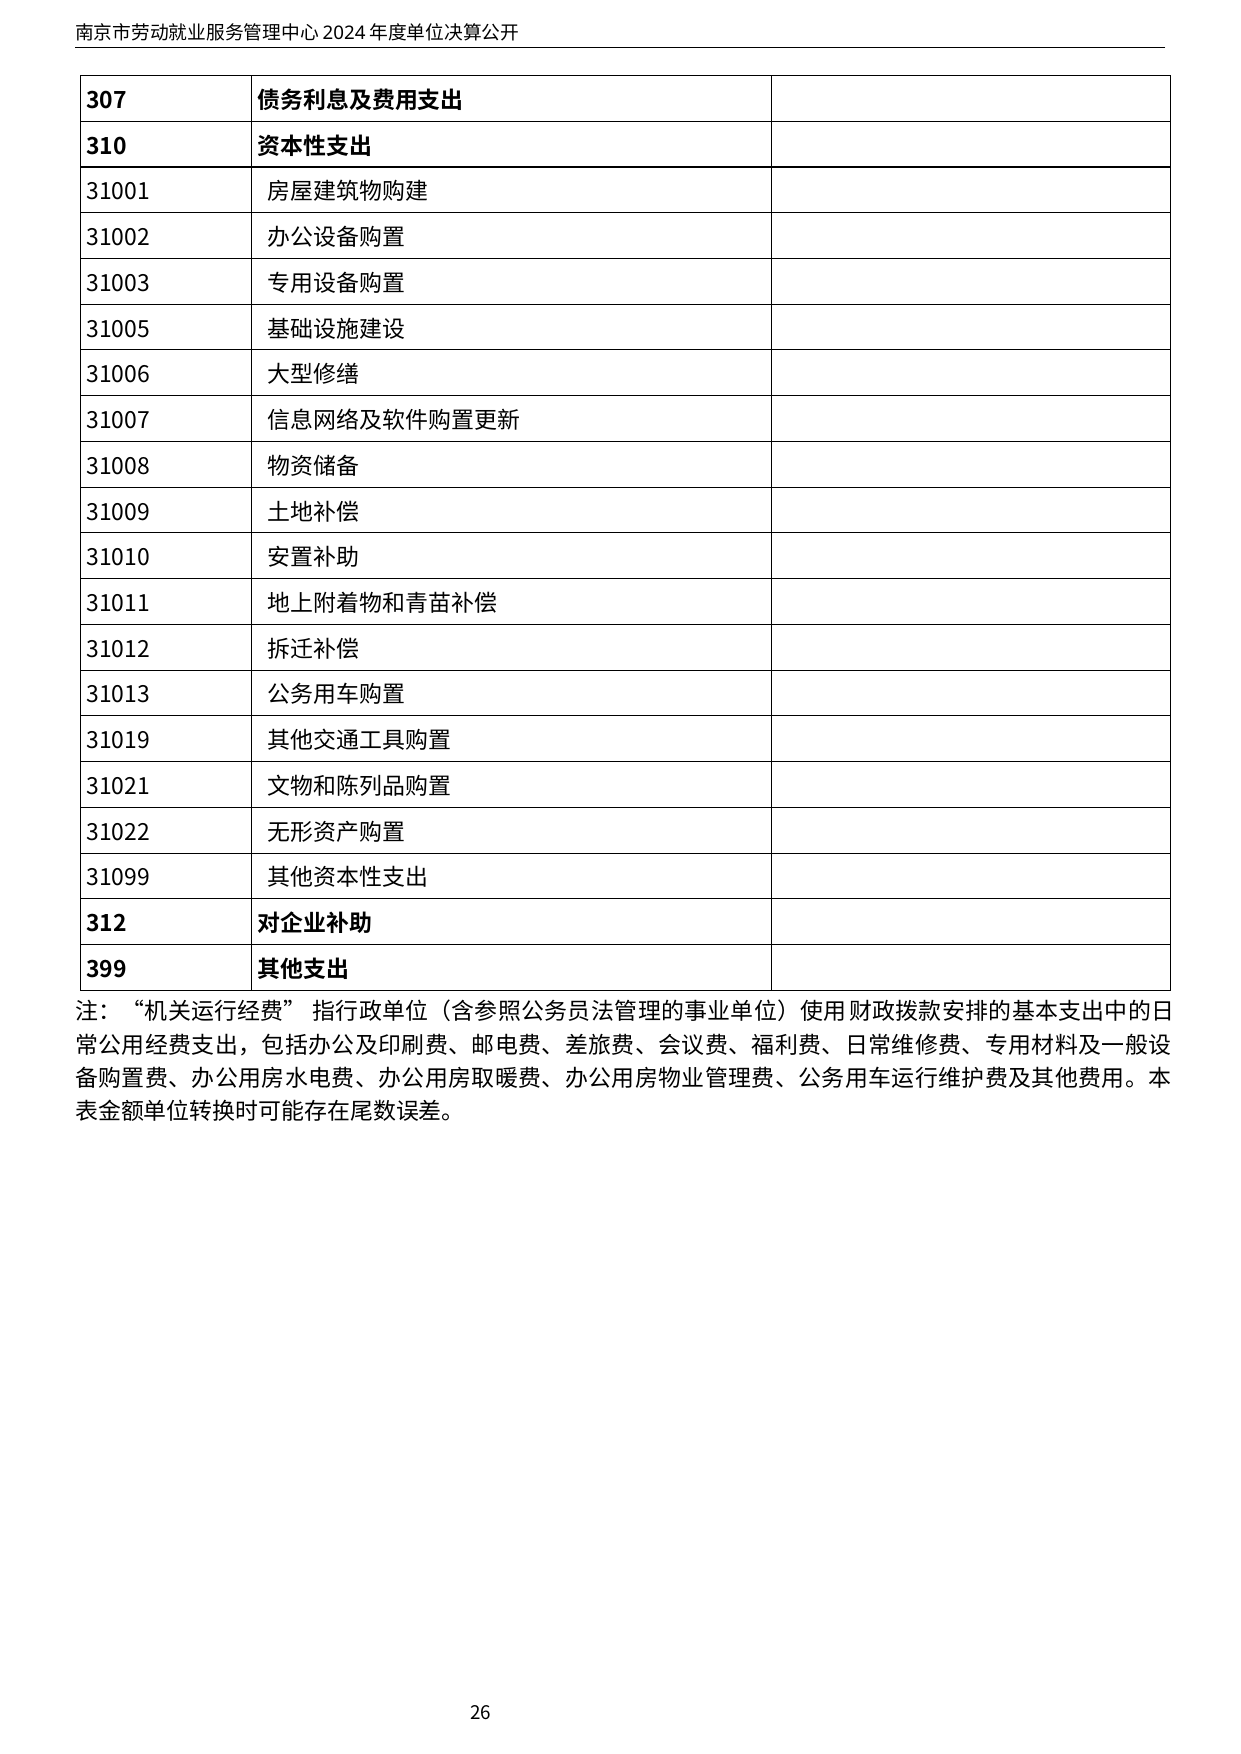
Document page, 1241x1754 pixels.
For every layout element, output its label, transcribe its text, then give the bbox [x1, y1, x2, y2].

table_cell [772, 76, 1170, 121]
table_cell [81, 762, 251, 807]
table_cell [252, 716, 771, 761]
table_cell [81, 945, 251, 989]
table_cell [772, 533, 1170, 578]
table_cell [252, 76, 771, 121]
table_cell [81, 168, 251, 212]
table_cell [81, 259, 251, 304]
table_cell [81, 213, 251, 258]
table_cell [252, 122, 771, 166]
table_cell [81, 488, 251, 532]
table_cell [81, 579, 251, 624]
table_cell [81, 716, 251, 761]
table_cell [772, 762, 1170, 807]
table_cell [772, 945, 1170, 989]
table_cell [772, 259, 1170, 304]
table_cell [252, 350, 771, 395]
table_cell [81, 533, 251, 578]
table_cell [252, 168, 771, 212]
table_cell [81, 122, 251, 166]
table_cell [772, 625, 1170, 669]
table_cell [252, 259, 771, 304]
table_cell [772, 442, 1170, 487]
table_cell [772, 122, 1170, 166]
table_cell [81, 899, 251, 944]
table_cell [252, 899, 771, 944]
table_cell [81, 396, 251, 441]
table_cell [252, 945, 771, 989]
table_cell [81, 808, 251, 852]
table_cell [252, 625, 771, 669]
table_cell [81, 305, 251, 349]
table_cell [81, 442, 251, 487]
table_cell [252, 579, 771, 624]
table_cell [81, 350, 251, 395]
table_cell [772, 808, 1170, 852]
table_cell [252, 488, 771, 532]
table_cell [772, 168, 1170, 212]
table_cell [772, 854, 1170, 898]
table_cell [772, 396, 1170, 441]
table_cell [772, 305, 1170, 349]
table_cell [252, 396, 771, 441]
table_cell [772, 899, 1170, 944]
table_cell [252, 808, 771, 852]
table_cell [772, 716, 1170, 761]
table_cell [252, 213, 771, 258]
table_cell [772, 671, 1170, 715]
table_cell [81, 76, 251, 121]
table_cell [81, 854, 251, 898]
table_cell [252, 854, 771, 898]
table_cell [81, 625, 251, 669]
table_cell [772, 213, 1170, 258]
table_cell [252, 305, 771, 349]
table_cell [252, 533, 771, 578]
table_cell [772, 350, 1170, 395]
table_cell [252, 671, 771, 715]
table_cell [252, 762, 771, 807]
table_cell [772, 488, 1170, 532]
text 注：“机关运行经费” 指行政单位（含参照公务员法管理的事业单位）使用财政拨款安排的基本支出中的日常公用经费支出，包括办公及印刷费、邮电费、差旅费、会议费、福利费、日常维修费、专用材料及一般设备购置费、办公用房水电费、办公用房取暖费、办公用房物业管理费、公务用车运行维护费及其他费用。本表金额单位转换时可能存在尾数误差。 [75, 993, 1175, 1126]
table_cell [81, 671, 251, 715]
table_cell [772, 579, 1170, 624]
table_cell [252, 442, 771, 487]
